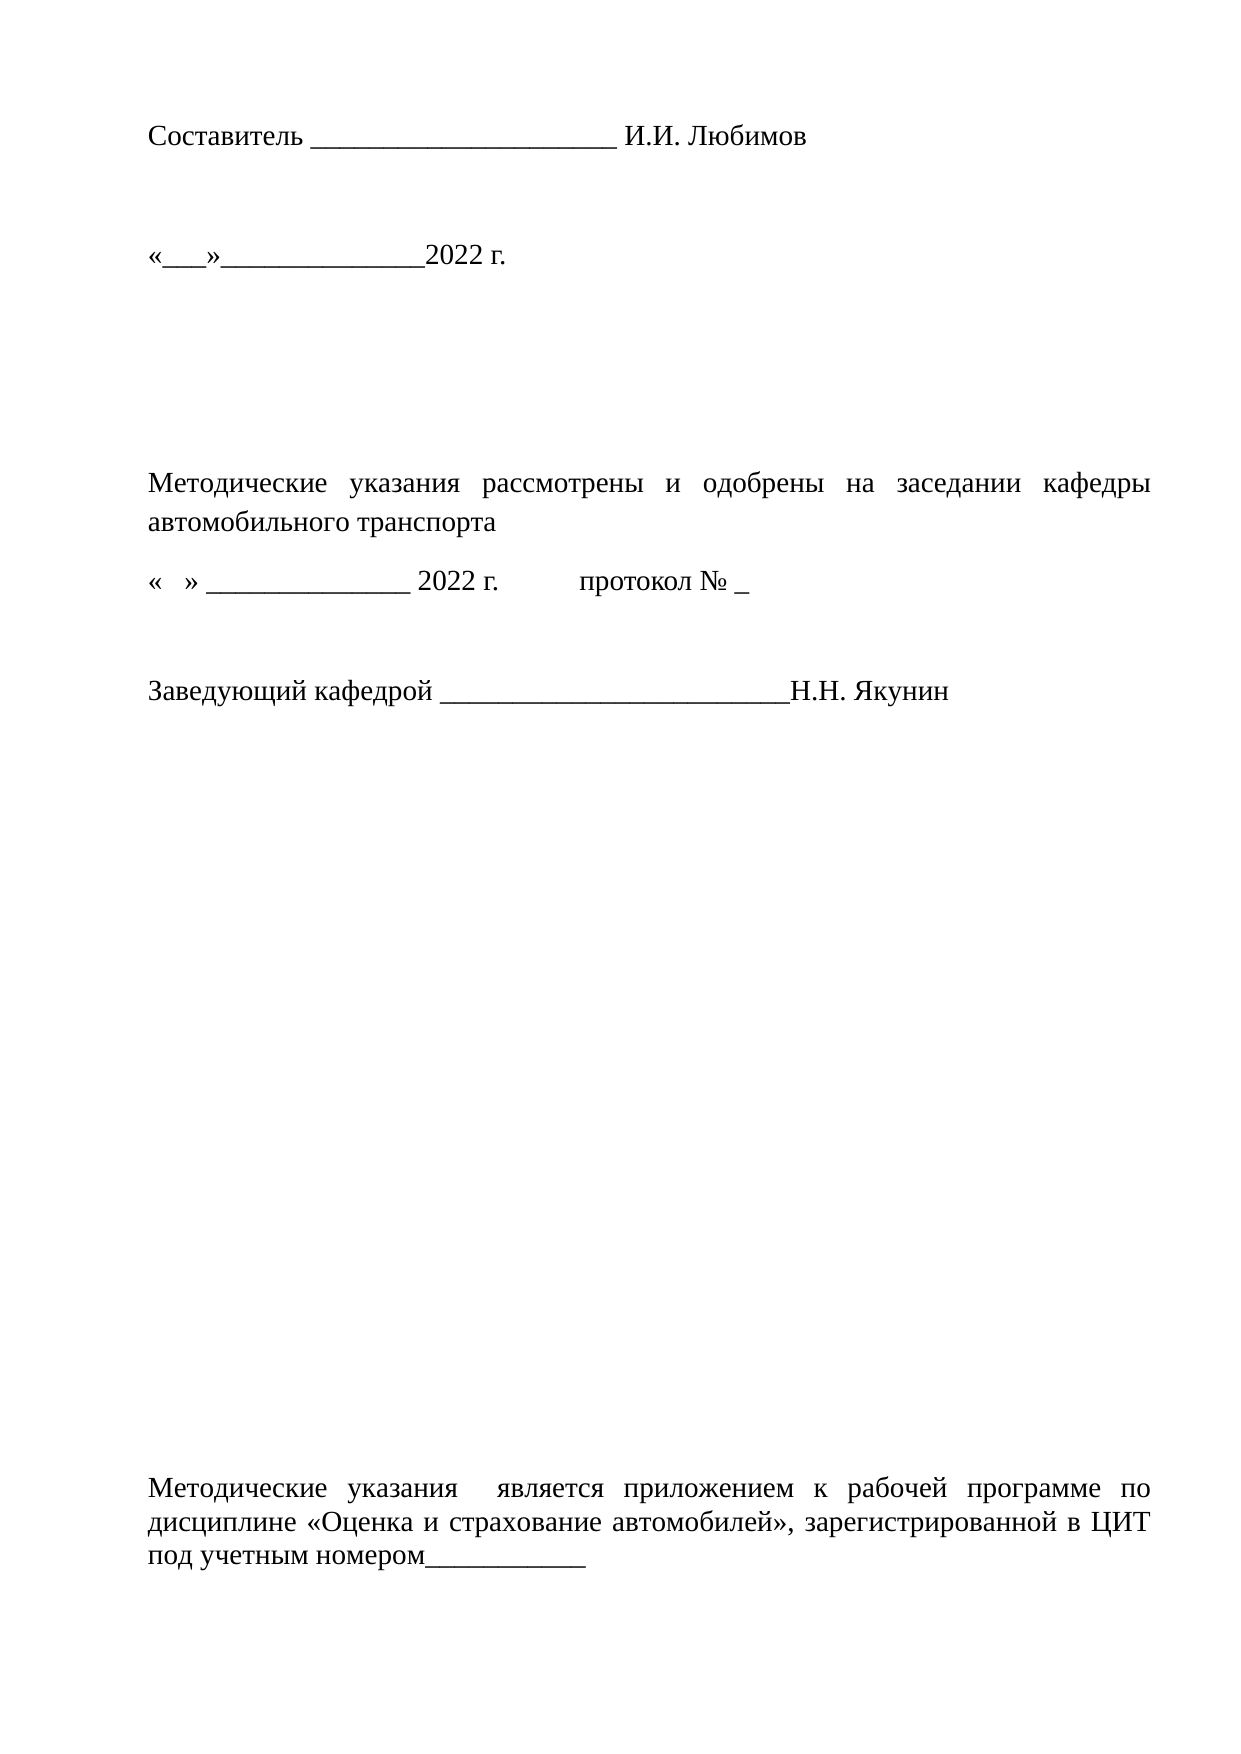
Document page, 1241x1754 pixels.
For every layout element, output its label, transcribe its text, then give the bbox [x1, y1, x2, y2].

text «___»______________2022 г. [148, 237, 1152, 270]
text Заведующий кафедрой ________________________Н.Н. Якунин [148, 673, 1152, 706]
text Составитель _____________________ И.И. Любимов [148, 118, 1152, 152]
text « » ______________ 2022 г. протокол № _ [148, 563, 1152, 597]
text Методические указания является приложением к рабочей программе по дисциплине «Оценка и страхование автомобилей», зарегистрированной в ЦИТ под учетным номером___________ [148, 1470, 1152, 1571]
text Методические указания рассмотрены и одобрены на заседании кафедры автомобильного транспорта [148, 465, 1152, 537]
